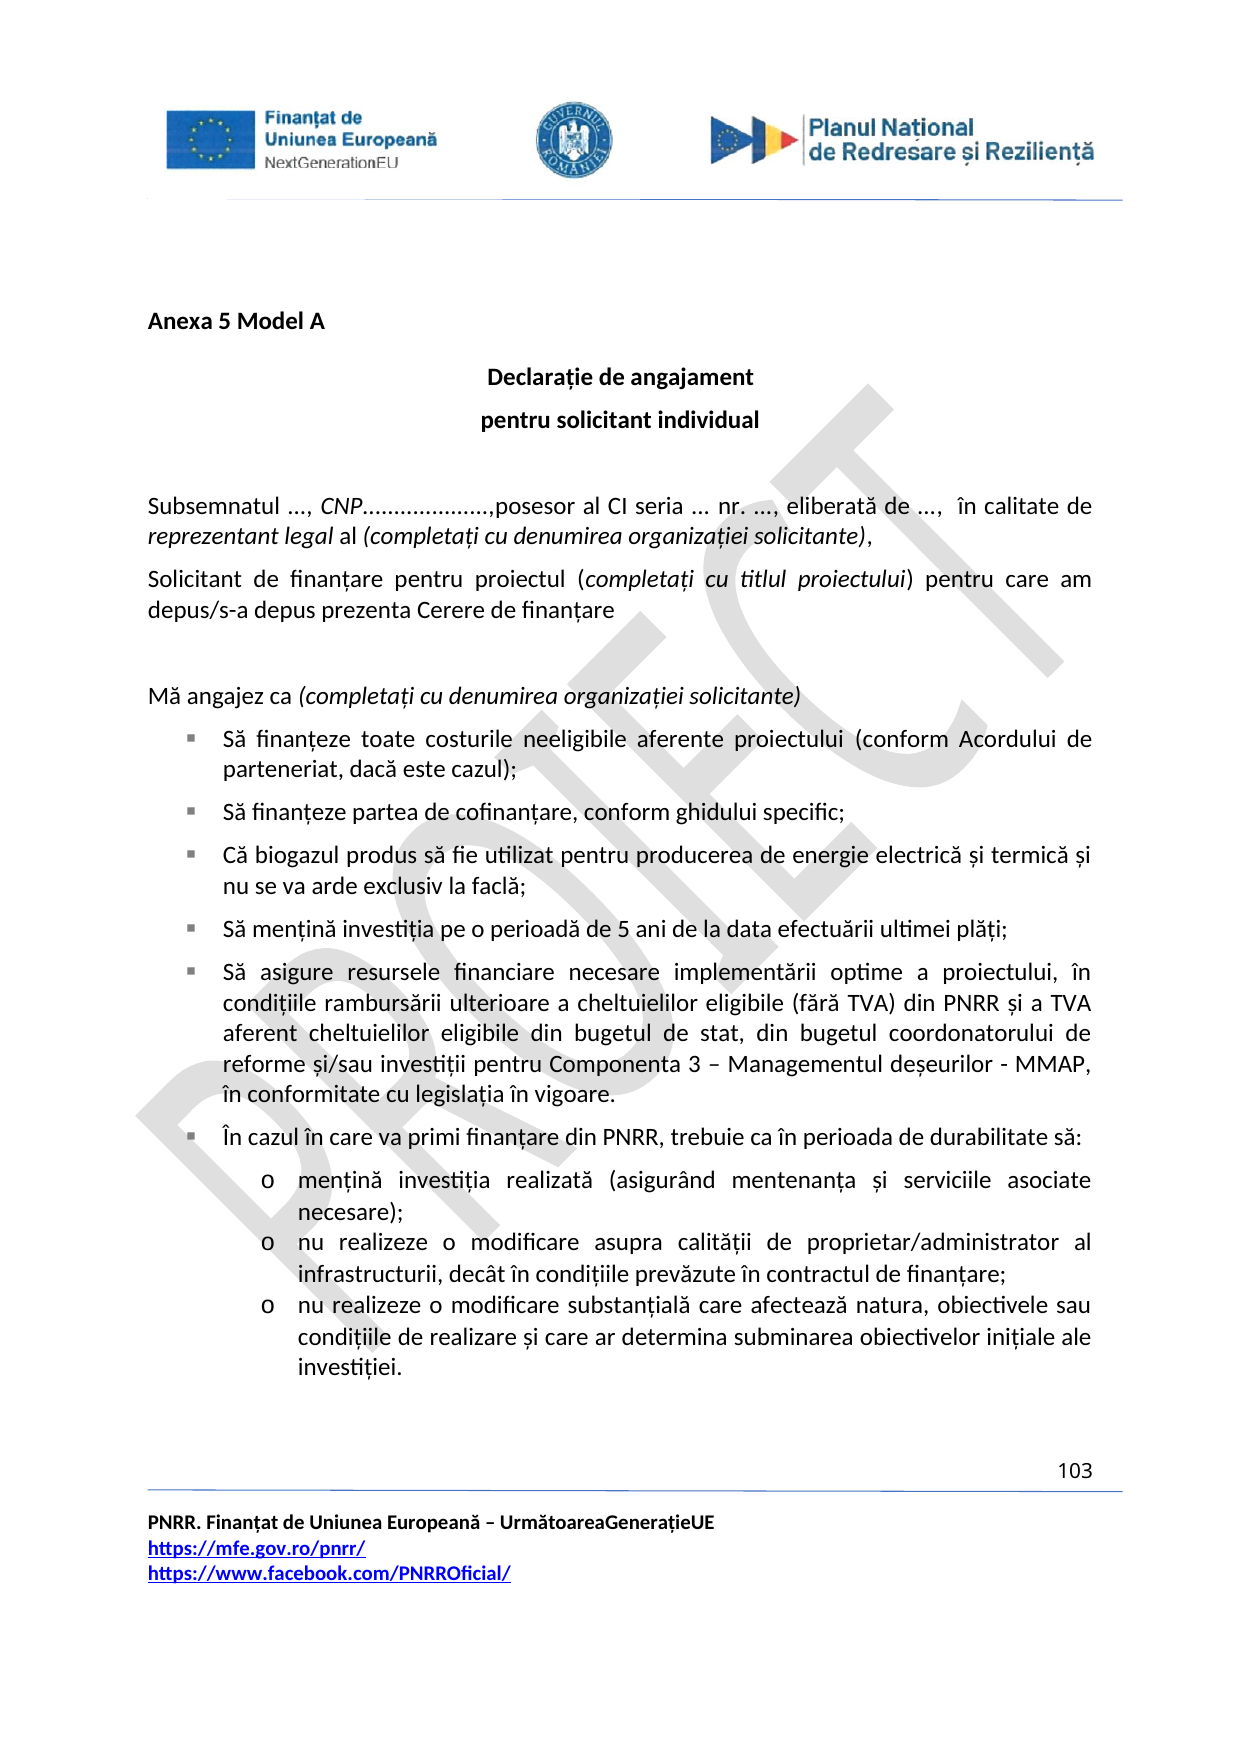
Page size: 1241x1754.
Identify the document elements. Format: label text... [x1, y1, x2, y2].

list mențină investiția realizată (asigurând mentenanța și serviciile asociate necesare); [260, 1164, 1093, 1227]
list Să finanțeze toate costurile neeligibile aferente proiectului (conform Acordului de parteneriat, dacă este cazul); [185, 723, 1093, 784]
list Să mențină investiția pe o perioadă de 5 ani de la data efectuării ultimei plăți; [185, 913, 1093, 944]
list În cazul în care va primi finanțare din PNRR, trebuie ca în perioada de durabilitate să: [185, 1121, 1093, 1152]
text pentru solicitant individual [148, 404, 1093, 434]
list nu realizeze o modificare asupra calității de proprietar/administrator al infrastructurii, decât în condițiile prevăzute în contractul de finanțare; [260, 1227, 1093, 1289]
text Solicitant de finanțare pentru proiectul (completați cu titlul proiectului) pentru care am depus/s-a depus prezenta Cerere de finanțare [148, 563, 1093, 624]
list Să finanțeze partea de cofinanțare, conform ghidului specific; [185, 797, 1093, 827]
subtitle Anexa 5 Model A [148, 305, 1093, 336]
text Subsemnatul ..., CNP....................,posesor al CI seria ... nr. ..., eliberată de ..., în calitate de reprezentant legal al (completați cu denumirea organizației solicitante), [148, 490, 1093, 551]
text Mă angajez ca (completați cu denumirea organizației solicitante) [148, 680, 1093, 711]
subtitle Declarație de angajament [459, 361, 1093, 391]
list nu realizeze o modificare substanțială care afectează natura, obiectivele sau condițiile de realizare și care ar determina subminarea obiectivelor inițiale ale investiției. [260, 1289, 1093, 1382]
picture [147, 73, 1123, 199]
list Că biogazul produs să fie utilizat pentru producerea de energie electrică și termică și nu se va arde exclusiv la faclă; [185, 839, 1093, 901]
list Să asigure resursele financiare necesare implementării optime a proiectului, în condițiile rambursării ulterioare a cheltuielilor eligibile (fără TVA) din PNRR și a TVA aferent cheltuielilor eligibile din bugetul de stat, din bugetul coordonatorului de reforme și/sau investiții pentru Componenta 3 – Managementul deșeurilor - MMAP, în conformitate cu legislația în vigoare. [185, 956, 1093, 1109]
